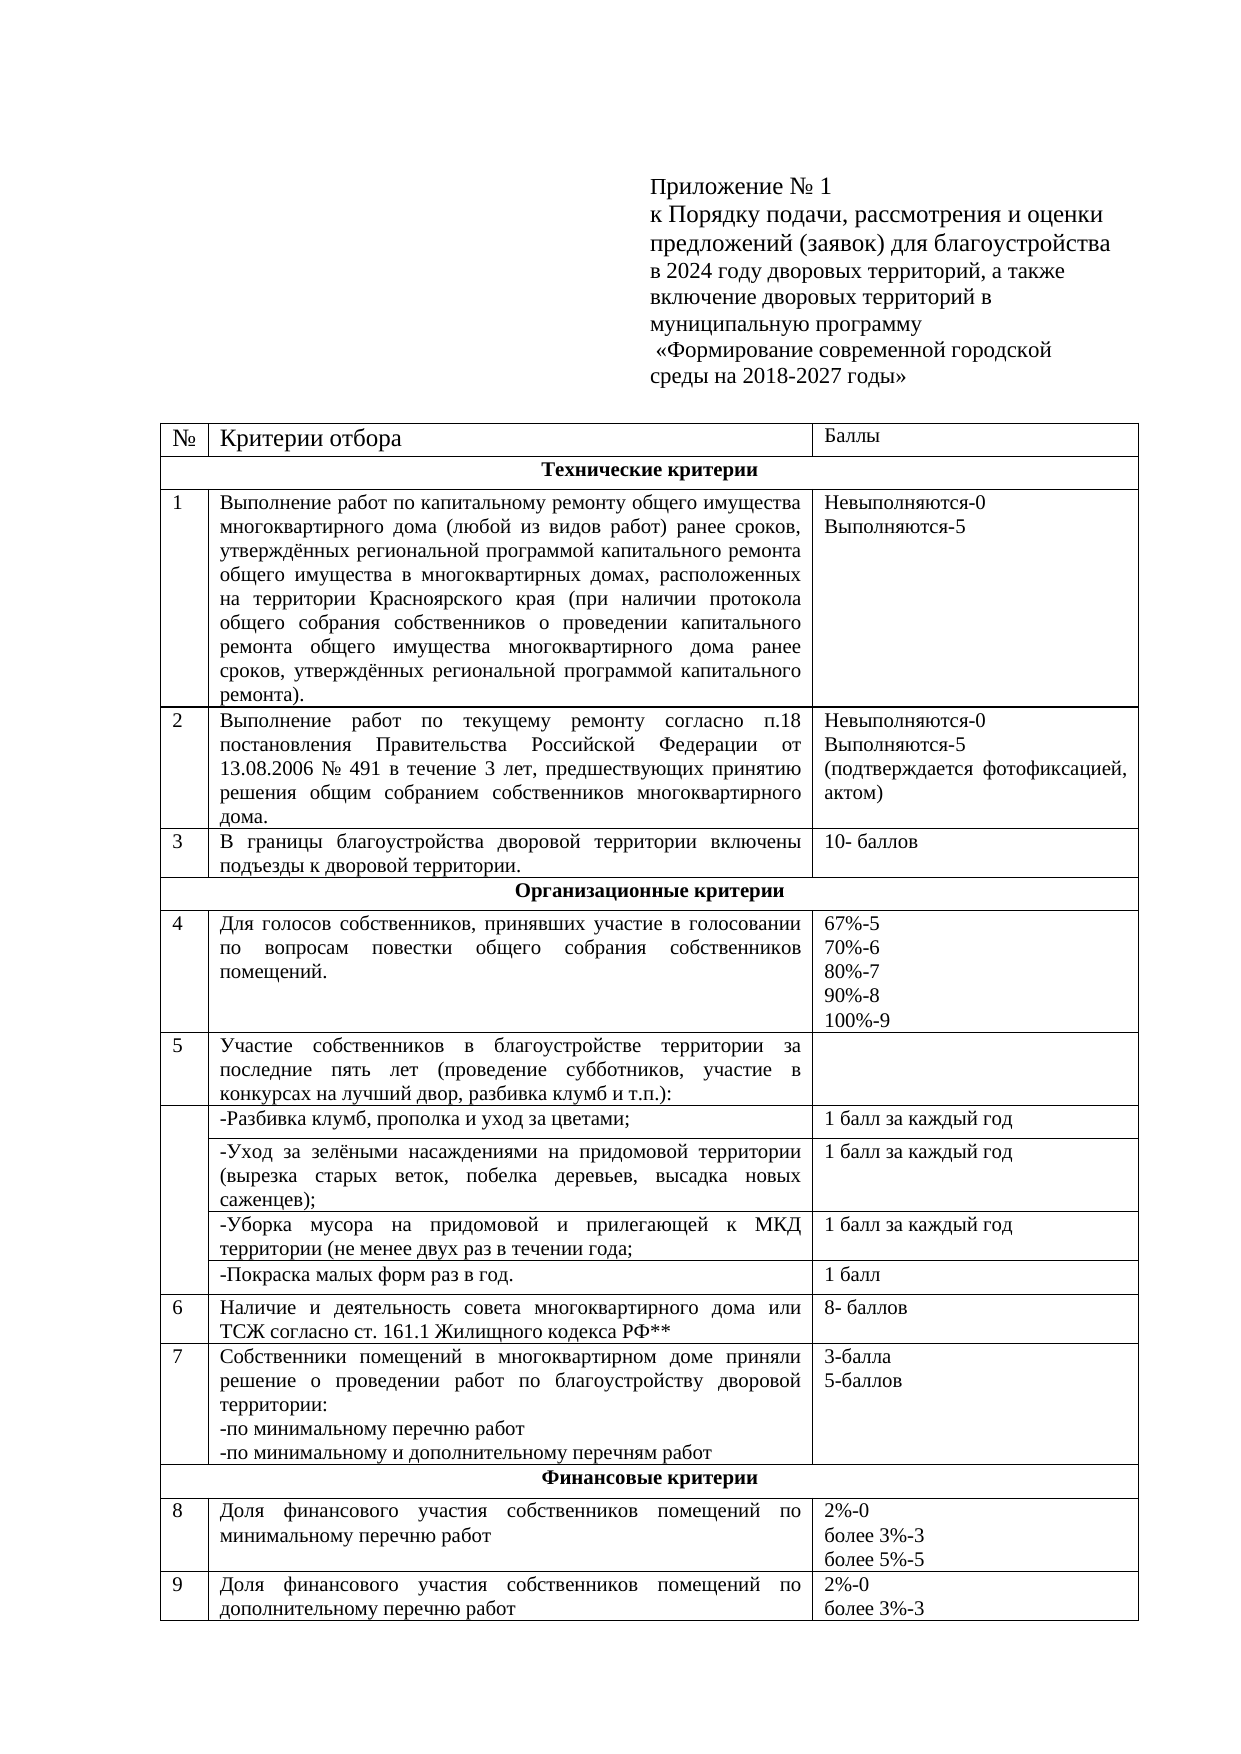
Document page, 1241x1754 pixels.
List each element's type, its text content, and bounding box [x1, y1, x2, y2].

text в 2024 году дворовых территорий, а также [177, 257, 1122, 283]
table_cell 1 балл за каждый год [813, 1212, 1138, 1260]
table_header № [161, 424, 208, 456]
table_cell 2%-0 более 3%-3 более 5%-5 [813, 1499, 1138, 1571]
text включение дворовых территорий в [177, 283, 1122, 310]
table_cell Наличие и деятельность совета многоквартирного дома или ТСЖ согласно ст. 161.1 Жилищного кодекса РФ** [209, 1295, 812, 1343]
table_cell -Разбивка клумб, прополка и уход за цветами; [209, 1106, 812, 1138]
table_cell 5 [161, 1033, 208, 1105]
table_cell -Уход за зелёными насаждениями на придомовой территории (вырезка старых веток, побелка деревьев, высадка новых саженцев); [209, 1139, 812, 1211]
table_cell -Покраска малых форм раз в год. [209, 1261, 812, 1294]
table_cell Финансовые критерии [161, 1465, 1138, 1497]
table_cell Для голосов собственников, принявших участие в голосовании по вопросам повестки общего собрания собственников помещений. [209, 911, 812, 1032]
table_cell 3-балла 5-баллов [813, 1344, 1138, 1464]
table_cell 7 [161, 1344, 208, 1464]
table_cell Технические критерии [161, 457, 1138, 489]
text «Формирование современной городской [177, 336, 1122, 362]
table_cell Доля финансового участия собственников помещений по минимальному перечню работ [209, 1499, 812, 1571]
table_header Критерии отбора [209, 424, 812, 456]
table_cell 3 [161, 829, 208, 877]
table_cell Выполнение работ по текущему ремонту согласно п.18 постановления Правительства Российской Федерации от 13.08.2006 № 491 в течение 3 лет, предшествующих принятию решения общим собранием собственников многоквартирного дома. [209, 708, 812, 828]
text предложений (заявок) для благоустройства [177, 228, 1122, 257]
table_cell [813, 1033, 1138, 1105]
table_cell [813, 1572, 1138, 1620]
table_cell 6 [161, 1295, 208, 1343]
text муниципальную программу [177, 310, 1122, 336]
table_cell 10- баллов [813, 829, 1138, 877]
table_cell 1 балл за каждый год [813, 1106, 1138, 1138]
table_cell [161, 1106, 208, 1294]
table_cell 1 [161, 490, 208, 706]
table_cell 8- баллов [813, 1295, 1138, 1343]
table_cell Невыполняются-0 Выполняются-5 [813, 490, 1138, 706]
table_cell Собственники помещений в многоквартирном доме приняли решение о проведении работ по благоустройству дворовой территории: -по минимальному перечню работ -по минимальному и дополнительному перечням работ [209, 1344, 812, 1464]
table_cell 1 балл за каждый год [813, 1139, 1138, 1211]
table_cell 9 [161, 1572, 208, 1620]
table_cell 1 балл [813, 1261, 1138, 1294]
table_cell 4 [161, 911, 208, 1032]
table_cell Участие собственников в благоустройстве территории за последние пять лет (проведение субботников, участие в конкурсах на лучший двор, разбивка клумб и т.п.): [209, 1033, 812, 1105]
table_cell В границы благоустройства дворовой территории включены подъезды к дворовой территории. [209, 829, 812, 877]
table_header Баллы [813, 424, 1138, 456]
table_cell Организационные критерии [161, 878, 1138, 910]
table_cell -Уборка мусора на придомовой и прилегающей к МКД территории (не менее двух раз в течении года; [209, 1212, 812, 1260]
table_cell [209, 1572, 812, 1620]
text Приложение № 1 [177, 171, 1122, 199]
table_cell Невыполняются-0 Выполняются-5 (подтверждается фотофиксацией, актом) [813, 708, 1138, 828]
table_cell Выполнение работ по капитальному ремонту общего имущества многоквартирного дома (любой из видов работ) ранее сроков, утверждённых региональной программой капитального ремонта общего имущества в многоквартирных домах, расположенных на территории Красноярского края (при наличии протокола общего собрания собственников о проведении капитального ремонта общего имущества многоквартирного дома ранее сроков, утверждённых региональной программой капитального ремонта). [209, 490, 812, 706]
table_cell 67%-5 70%-6 80%-7 90%-8 100%-9 [813, 911, 1138, 1032]
text к Порядку подачи, рассмотрения и оценки [177, 199, 1122, 228]
table_cell 2 [161, 708, 208, 828]
text среды на 2018-2027 годы» [177, 362, 1122, 389]
table_cell 8 [161, 1499, 208, 1571]
